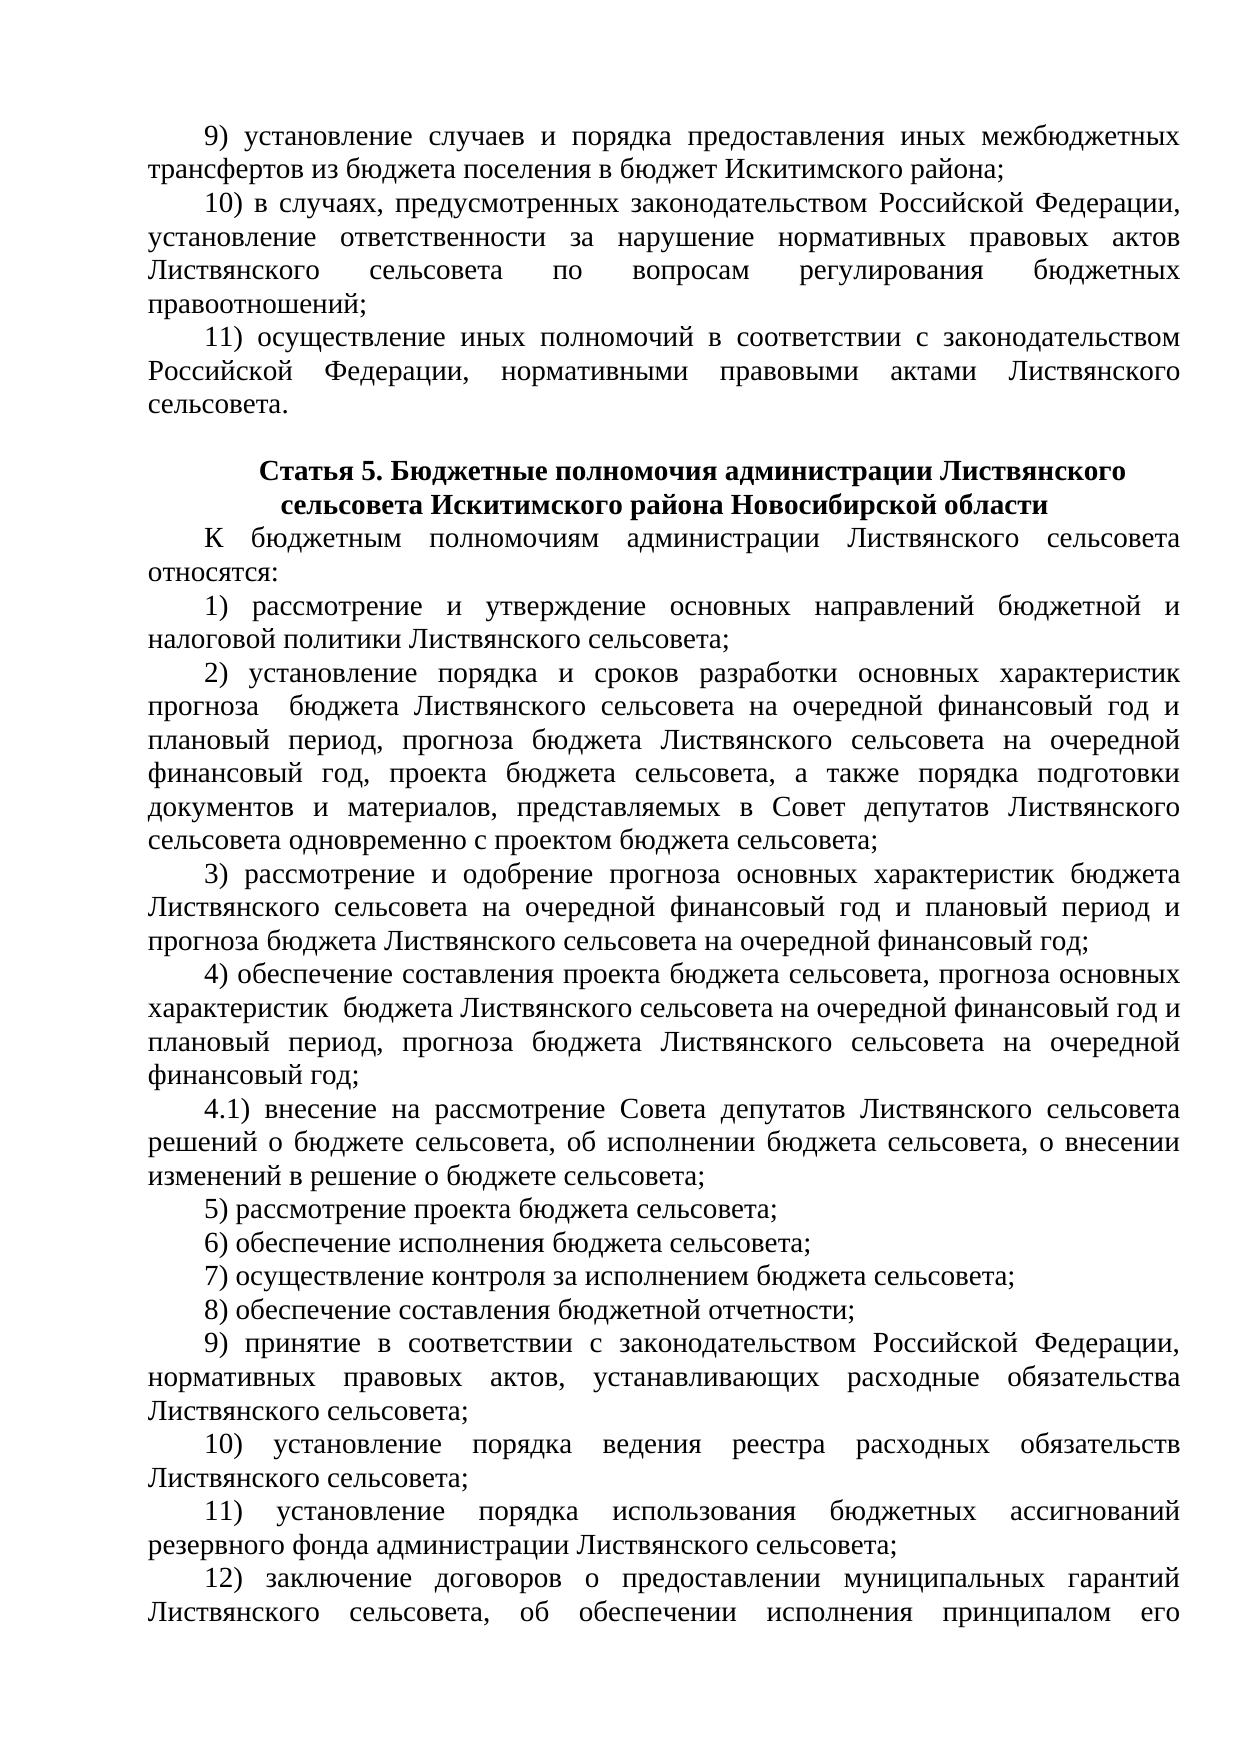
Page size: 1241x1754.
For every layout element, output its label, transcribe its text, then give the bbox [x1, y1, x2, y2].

text 4) обеспечение составления проекта бюджета сельсовета, прогноза основных характеристик бюджета Листвянского сельсовета на очередной финансовый год и плановый период, прогноза бюджета Листвянского сельсовета на очередной финансовый год; [148, 957, 1181, 1091]
text 1) рассмотрение и утверждение основных направлений бюджетной и налоговой политики Листвянского сельсовета; [148, 588, 1181, 655]
text 11) осуществление иных полномочий в соответствии с законодательством Российской Федерации, нормативными правовыми актами Листвянского сельсовета. [148, 319, 1181, 420]
text Статья 5. Бюджетные полномочия администрации Листвянского сельсовета Искитимского района Новосибирской области [148, 453, 1181, 521]
text 2) установление порядка и сроков разработки основных характеристик прогноза бюджета Листвянского сельсовета на очередной финансовый год и плановый период, прогноза бюджета Листвянского сельсовета на очередной финансовый год, проекта бюджета сельсовета, а также порядка подготовки документов и материалов, представляемых в Совет депутатов Листвянского сельсовета одновременно с проектом бюджета сельсовета; [148, 655, 1181, 856]
text 10) установление порядка ведения реестра расходных обязательств Листвянского сельсовета; [148, 1426, 1181, 1493]
text 9) принятие в соответствии с законодательством Российской Федерации, нормативных правовых актов, устанавливающих расходные обязательства Листвянского сельсовета; [148, 1326, 1181, 1426]
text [148, 1560, 1181, 1627]
text 3) рассмотрение и одобрение прогноза основных характеристик бюджета Листвянского сельсовета на очередной финансовый год и плановый период и прогноза бюджета Листвянского сельсовета на очередной финансовый год; [148, 856, 1181, 957]
text 9) установление случаев и порядка предоставления иных межбюджетных трансфертов из бюджета поселения в бюджет Искитимского района; [148, 118, 1181, 185]
text К бюджетным полномочиям администрации Листвянского сельсовета относятся: [148, 521, 1181, 588]
text 4.1) внесение на рассмотрение Совета депутатов Листвянского сельсовета решений о бюджете сельсовета, об исполнении бюджета сельсовета, о внесении изменений в решение о бюджете сельсовета; [148, 1091, 1181, 1191]
text 11) установление порядка использования бюджетных ассигнований резервного фонда администрации Листвянского сельсовета; [148, 1493, 1181, 1560]
text 5) рассмотрение проекта бюджета сельсовета; [148, 1191, 1181, 1225]
text 6) обеспечение исполнения бюджета сельсовета; [148, 1225, 1181, 1258]
text 8) обеспечение составления бюджетной отчетности; [148, 1292, 1181, 1326]
text 10) в случаях, предусмотренных законодательством Российской Федерации, установление ответственности за нарушение нормативных правовых актов Листвянского сельсовета по вопросам регулирования бюджетных правоотношений; [148, 185, 1181, 319]
text 7) осуществление контроля за исполнением бюджета сельсовета; [148, 1258, 1181, 1292]
